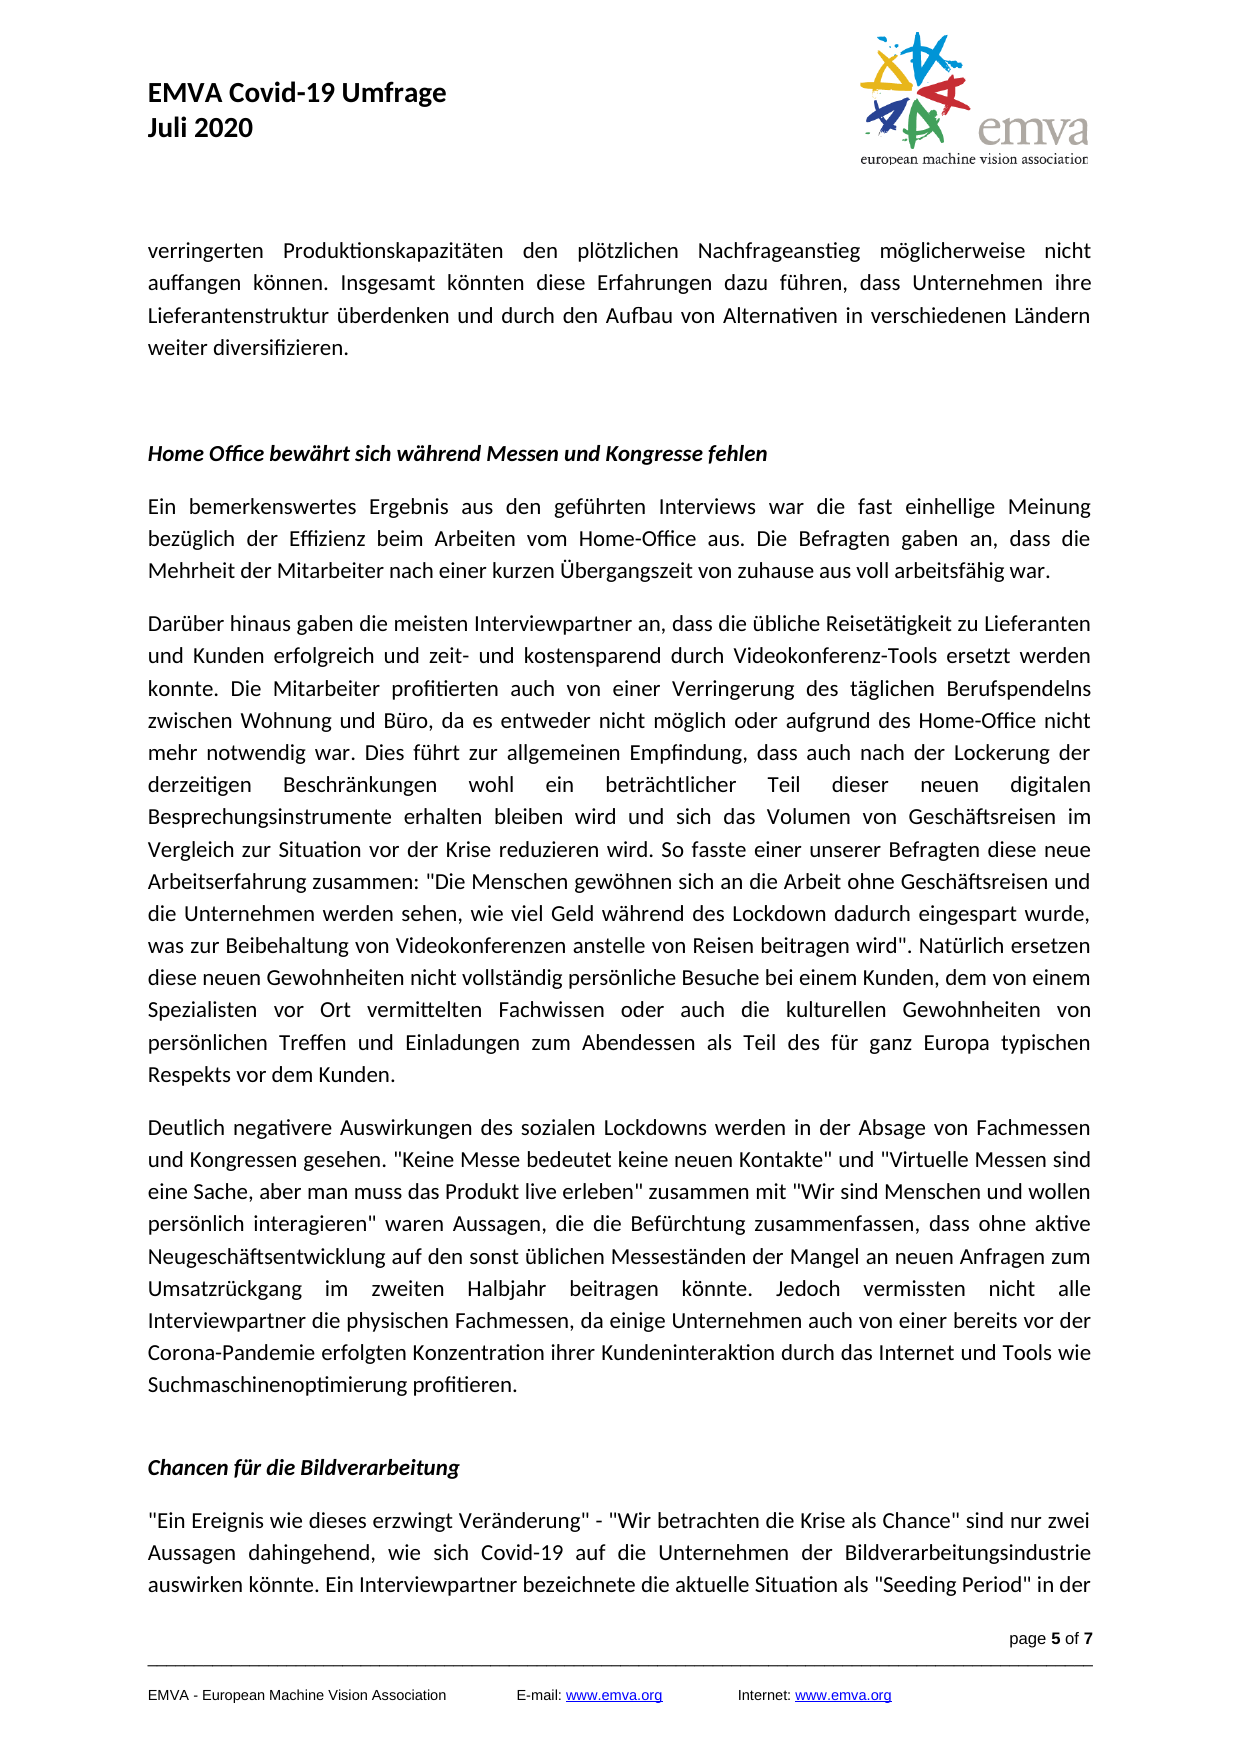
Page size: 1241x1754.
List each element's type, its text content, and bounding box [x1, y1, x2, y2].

text Darüber hinaus gaben die meisten Interviewpartner an, dass die übliche Reisetätigkeit zu Lieferanten und Kunden erfolgreich und zeit- und kostensparend durch Videokonferenz-Tools ersetzt werden konnte. Die Mitarbeiter profitierten auch von einer Verringerung des täglichen Berufspendelns zwischen Wohnung und Büro, da es entweder nicht möglich oder aufgrund des Home-Office nicht mehr notwendig war. Dies führt zur allgemeinen Empfindung, dass auch nach der Lockerung der derzeitigen Beschränkungen wohl ein beträchtlicher Teil dieser neuen digitalen Besprechungsinstrumente erhalten bleiben wird und sich das Volumen von Geschäftsreisen im Vergleich zur Situation vor der Krise reduzieren wird. So fasste einer unserer Befragten diese neue Arbeitserfahrung zusammen: "Die Menschen gewöhnen sich an die Arbeit ohne Geschäftsreisen und die Unternehmen werden sehen, wie viel Geld während des Lockdown dadurch eingespart wurde, was zur Beibehaltung von Videokonferenzen anstelle von Reisen beitragen wird". Natürlich ersetzen diese neuen Gewohnheiten nicht vollständig persönliche Besuche bei einem Kunden, dem von einem Spezialisten vor Ort vermittelten Fachwissen oder auch die kulturellen Gewohnheiten von persönlichen Treffen und Einladungen zum Abendessen als Teil des für ganz Europa typischen Respekts vor dem Kunden. [148, 609, 1093, 1088]
picture [921, 52, 928, 64]
picture [859, 32, 1088, 164]
text Home Office bewährt sich während Messen und Kongresse fehlen [148, 439, 1093, 467]
text Chancen für die Bildverarbeitung [148, 1453, 1093, 1481]
text Ein bemerkenswertes Ergebnis aus den geführten Interviews war die fast einhellige Meinung bezüglich der Effizienz beim Arbeiten vom Home-Office aus. Die Befragten gaben an, dass die Mehrheit der Mitarbeiter nach einer kurzen Übergangszeit von zuhause aus voll arbeitsfähig war. [148, 492, 1093, 584]
text Deutlich negativere Auswirkungen des sozialen Lockdowns werden in der Absage von Fachmessen und Kongressen gesehen. "Keine Messe bedeutet keine neuen Kontakte" und "Virtuelle Messen sind eine Sache, aber man muss das Produkt live erleben" zusammen mit "Wir sind Menschen und wollen persönlich interagieren" waren Aussagen, die die Befürchtung zusammenfassen, dass ohne aktive Neugeschäftsentwicklung auf den sonst üblichen Messeständen der Mangel an neuen Anfragen zum Umsatzrückgang im zweiten Halbjahr beitragen könnte. Jedoch vermissten nicht alle Interviewpartner die physischen Fachmessen, da einige Unternehmen auch von einer bereits vor der Corona-Pandemie erfolgten Konzentration ihrer Kundeninteraktion durch das Internet und Tools wie Suchmaschinenoptimierung profitieren. [148, 1113, 1093, 1398]
